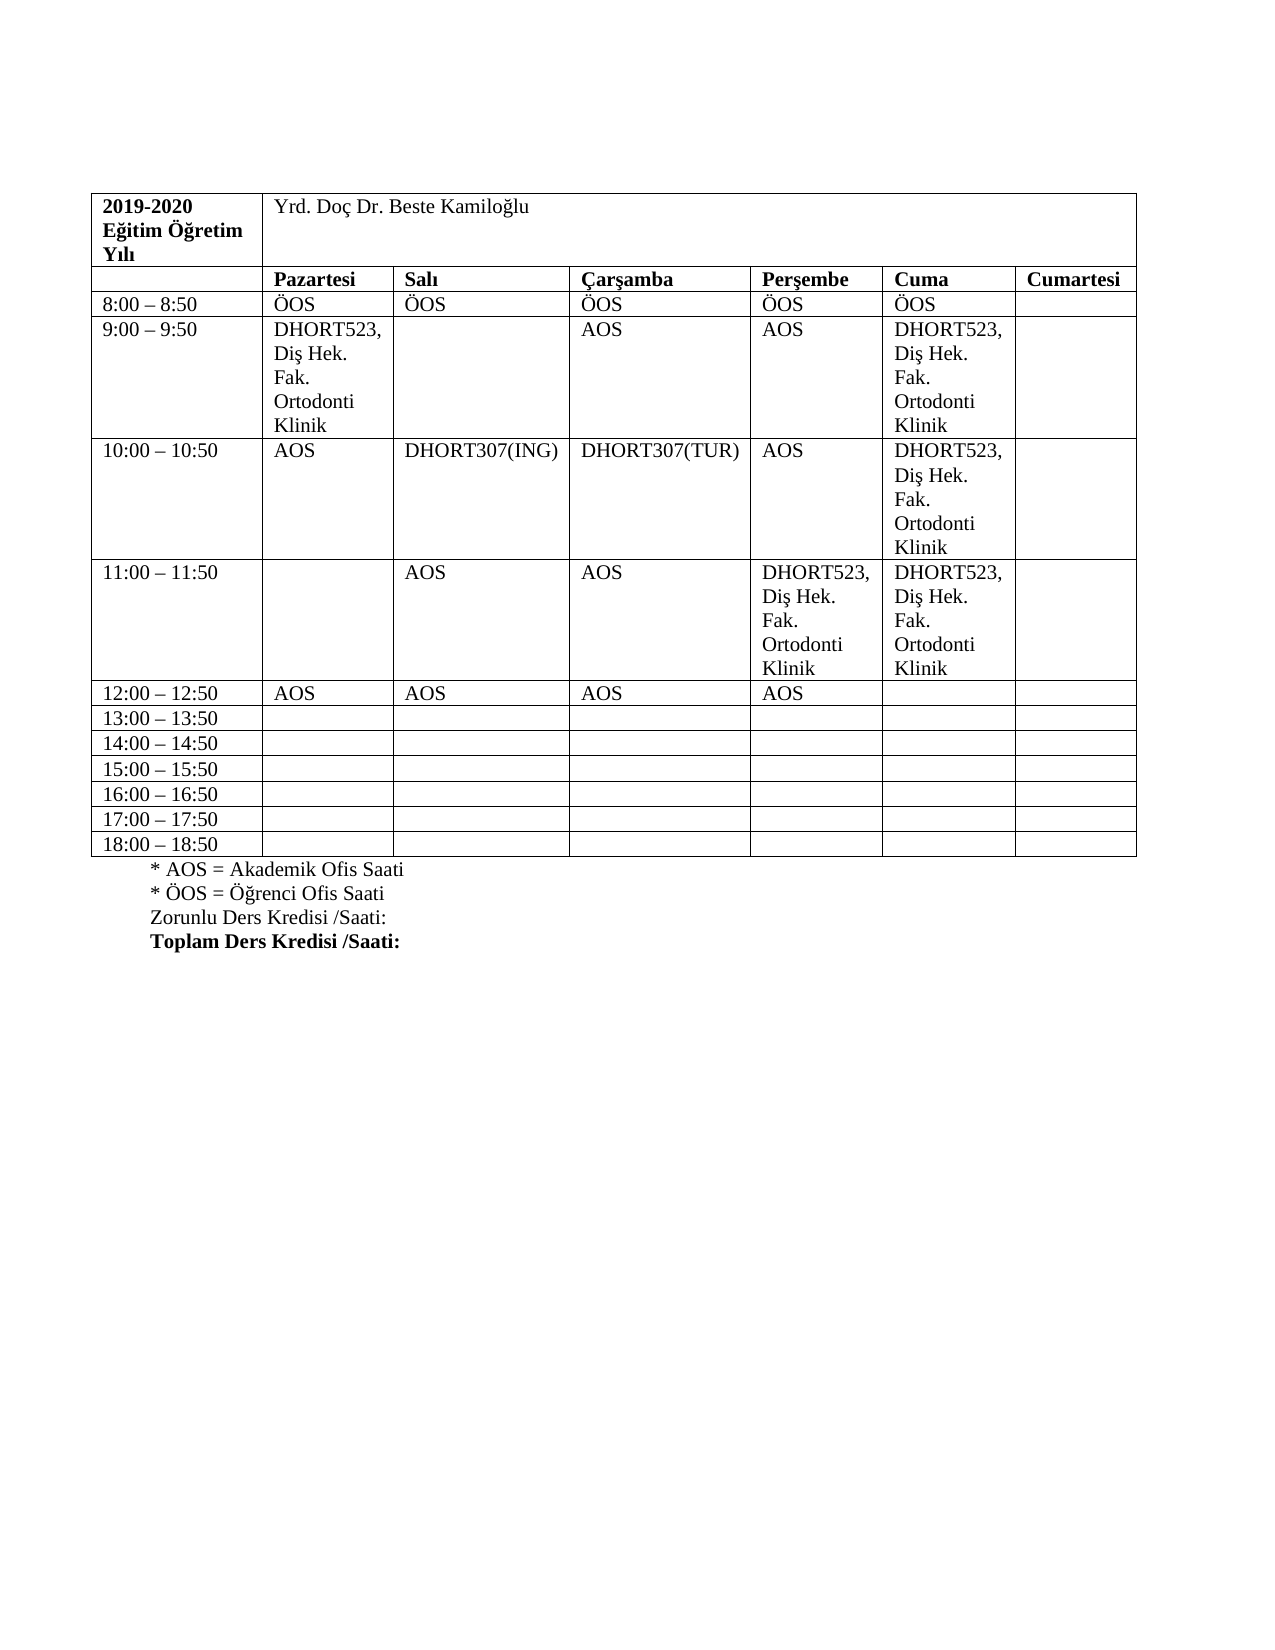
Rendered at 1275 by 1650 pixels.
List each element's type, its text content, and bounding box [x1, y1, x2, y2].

table_cell [883, 756, 1015, 781]
table_cell [883, 731, 1015, 755]
table_cell [1016, 832, 1136, 856]
table_cell Cumartesi [1016, 267, 1136, 291]
table_cell [394, 731, 569, 755]
table_cell [751, 731, 882, 755]
table_cell [570, 807, 750, 831]
table_cell 11:00 – 11:50 [92, 560, 262, 680]
table_cell [1016, 782, 1136, 806]
table_cell [394, 807, 569, 831]
table_cell AOS [751, 439, 882, 559]
table_cell [570, 756, 750, 781]
table_cell [751, 832, 882, 856]
table_cell Cuma [883, 267, 1015, 291]
table_cell [394, 832, 569, 856]
table_cell ÖOS [394, 292, 569, 316]
table_cell ÖOS [883, 292, 1015, 316]
table_cell AOS [394, 560, 569, 680]
table_cell AOS [751, 317, 882, 437]
table_cell [751, 782, 882, 806]
table_cell [1016, 439, 1136, 559]
table_header Yrd. Doç Dr. Beste Kamiloğlu [263, 194, 1136, 266]
table_cell [1016, 292, 1136, 316]
table_cell DHORT523, Diş Hek. Fak. Ortodonti Klinik [883, 439, 1015, 559]
table_cell 15:00 – 15:50 [92, 756, 262, 781]
table_cell ÖOS [570, 292, 750, 316]
table_cell AOS [751, 681, 882, 705]
table_cell [394, 317, 569, 437]
table_cell [263, 782, 393, 806]
table_cell [751, 706, 882, 730]
table_cell [263, 706, 393, 730]
table_cell 16:00 – 16:50 [92, 782, 262, 806]
table_cell ÖOS [751, 292, 882, 316]
table_cell [751, 807, 882, 831]
table_cell 13:00 – 13:50 [92, 706, 262, 730]
table_cell DHORT523, Diş Hek. Fak. Ortodonti Klinik [751, 560, 882, 680]
table_cell [263, 832, 393, 856]
table_cell [263, 807, 393, 831]
table_cell [1016, 756, 1136, 781]
table_cell [263, 560, 393, 680]
table_cell 17:00 – 17:50 [92, 807, 262, 831]
table_cell 18:00 – 18:50 [92, 832, 262, 856]
table_cell [751, 756, 882, 781]
table_cell [570, 782, 750, 806]
table_cell AOS [570, 681, 750, 705]
table_cell [394, 782, 569, 806]
table_cell 9:00 – 9:50 [92, 317, 262, 437]
text Zorunlu Ders Kredisi /Saati: [150, 905, 1125, 929]
table_cell [1016, 317, 1136, 437]
table_cell [1016, 731, 1136, 755]
table_cell [570, 731, 750, 755]
table_cell DHORT307(TUR) [570, 439, 750, 559]
table_cell AOS [263, 439, 393, 559]
table_cell DHORT523, Diş Hek. Fak. Ortodonti Klinik [883, 560, 1015, 680]
table_cell [883, 807, 1015, 831]
table_cell [570, 832, 750, 856]
table_cell 10:00 – 10:50 [92, 439, 262, 559]
table_cell [1016, 807, 1136, 831]
table_cell [394, 706, 569, 730]
table_cell AOS [263, 681, 393, 705]
table_cell [883, 681, 1015, 705]
table_cell 14:00 – 14:50 [92, 731, 262, 755]
table_cell DHORT523, Diş Hek. Fak. Ortodonti Klinik [263, 317, 393, 437]
table_cell DHORT307(ING) [394, 439, 569, 559]
table_cell [883, 706, 1015, 730]
text Toplam Ders Kredisi /Saati: [150, 929, 1125, 953]
table_cell Salı [394, 267, 569, 291]
table_header 2019-2020 Eğitim Öğretim Yılı [92, 194, 262, 266]
table_cell ÖOS [263, 292, 393, 316]
table_cell DHORT523, Diş Hek. Fak. Ortodonti Klinik [883, 317, 1015, 437]
table_cell [394, 756, 569, 781]
table_cell [263, 756, 393, 781]
table_cell [1016, 706, 1136, 730]
table_cell [1016, 560, 1136, 680]
table_cell [263, 731, 393, 755]
table_cell [1016, 681, 1136, 705]
table_cell AOS [570, 560, 750, 680]
table_cell 12:00 – 12:50 [92, 681, 262, 705]
text * ÖOS = Öğrenci Ofis Saati [150, 881, 1125, 905]
table_cell [883, 782, 1015, 806]
table_cell Çarşamba [570, 267, 750, 291]
text * AOS = Akademik Ofis Saati [150, 857, 1125, 881]
table_cell Pazartesi [263, 267, 393, 291]
table_cell [570, 706, 750, 730]
table_cell [883, 832, 1015, 856]
table_cell 8:00 – 8:50 [92, 292, 262, 316]
table_cell AOS [570, 317, 750, 437]
table_cell AOS [394, 681, 569, 705]
table_cell Perşembe [751, 267, 882, 291]
table_cell [92, 267, 262, 291]
